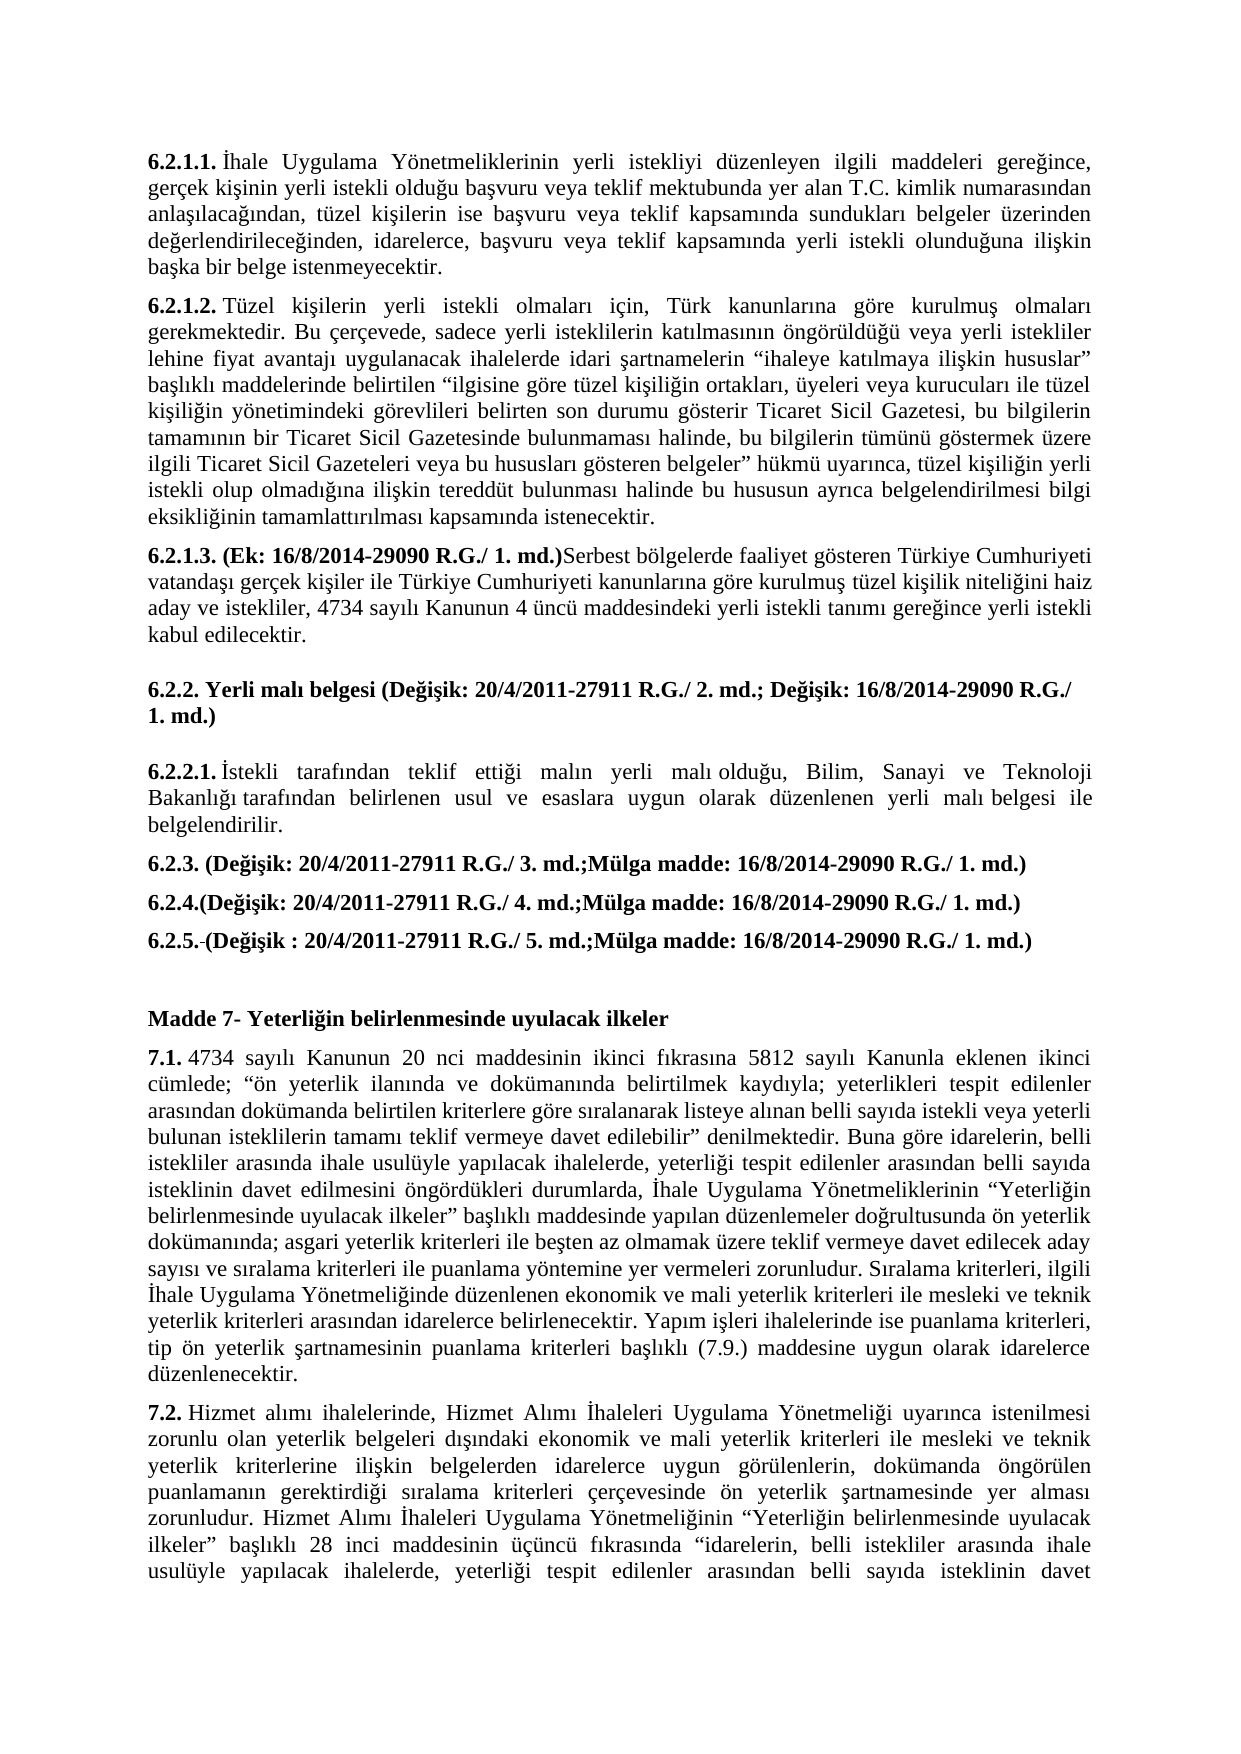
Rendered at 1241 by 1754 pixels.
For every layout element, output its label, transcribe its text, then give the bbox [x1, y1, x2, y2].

text 6.2.1.3. (Ek: 16/8/2014-29090 R.G./ 1. md.)Serbest bölgelerde faaliyet gösteren Türkiye Cumhuriyeti vatandaşı gerçek kişiler ile Türkiye Cumhuriyeti kanunlarına göre kurulmuş tüzel kişilik niteliğini haiz aday ve istekliler, 4734 sayılı Kanunun 4 üncü maddesindeki yerli istekli tanımı gereğince yerli istekli kabul edilecektir. [148, 542, 1092, 647]
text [148, 1399, 1092, 1583]
text Madde 7- Yeterliğin belirlenmesinde uyulacak ilkeler [148, 1005, 1092, 1031]
text 6.2.1.2. Tüzel kişilerin yerli istekli olmaları için, Türk kanunlarına göre kurulmuş olmaları gerekmektedir. Bu çerçevede, sadece yerli isteklilerin katılmasının öngörüldüğü veya yerli istekliler lehine fiyat avantajı uygulanacak ihalelerde idari şartnamelerin “ihaleye katılmaya ilişkin hususlar” başlıklı maddelerinde belirtilen “ilgisine göre tüzel kişiliğin ortakları, üyeleri veya kurucuları ile tüzel kişiliğin yönetimindeki görevlileri belirten son durumu gösterir Ticaret Sicil Gazetesi, bu bilgilerin tamamının bir Ticaret Sicil Gazetesinde bulunmaması halinde, bu bilgilerin tümünü göstermek üzere ilgili Ticaret Sicil Gazeteleri veya bu hususları gösteren belgeler” hükmü uyarınca, tüzel kişiliğin yerli istekli olup olmadığına ilişkin tereddüt bulunması halinde bu hususun ayrıca belgelendirilmesi bilgi eksikliğinin tamamlattırılması kapsamında istenecektir. [148, 292, 1092, 529]
text 6.2.2.1. İstekli tarafından teklif ettiği malın yerli malı olduğu, Bilim, Sanayi ve Teknoloji Bakanlığı tarafından belirlenen usul ve esaslara uygun olarak düzenlenen yerli malı belgesi ile belgelendirilir. [148, 758, 1092, 837]
text 6.2.1.1. İhale Uygulama Yönetmeliklerinin yerli istekliyi düzenleyen ilgili maddeleri gereğince, gerçek kişinin yerli istekli olduğu başvuru veya teklif mektubunda yer alan T.C. kimlik numarasından anlaşılacağından, tüzel kişilerin ise başvuru veya teklif kapsamında sundukları belgeler üzerinden değerlendirileceğinden, idarelerce, başvuru veya teklif kapsamında yerli istekli olunduğuna ilişkin başka bir belge istenmeyecektir. [148, 148, 1092, 279]
text 6.2.2. Yerli malı belgesi (Değişik: 20/4/2011-27911 R.G./ 2. md.; Değişik: 16/8/2014-29090 R.G./ 1. md.) [148, 676, 1092, 729]
text 6.2.5. (Değişik : 20/4/2011-27911 R.G./ 5. md.;Mülga madde: 16/8/2014-29090 R.G./ 1. md.) [148, 927, 1092, 954]
text 6.2.4.(Değişik: 20/4/2011-27911 R.G./ 4. md.;Mülga madde: 16/8/2014-29090 R.G./ 1. md.) [148, 888, 1092, 915]
text 6.2.3. (Değişik: 20/4/2011-27911 R.G./ 3. md.;Mülga madde: 16/8/2014-29090 R.G./ 1. md.) [148, 850, 1092, 876]
text 7.1. 4734 sayılı Kanunun 20 nci maddesinin ikinci fıkrasına 5812 sayılı Kanunla eklenen ikinci cümlede; “ön yeterlik ilanında ve dokümanında belirtilmek kaydıyla; yeterlikleri tespit edilenler arasından dokümanda belirtilen kriterlere göre sıralanarak listeye alınan belli sayıda istekli veya yeterli bulunan isteklilerin tamamı teklif vermeye davet edilebilir” denilmektedir. Buna göre idarelerin, belli istekliler arasında ihale usulüyle yapılacak ihalelerde, yeterliği tespit edilenler arasından belli sayıda isteklinin davet edilmesini öngördükleri durumlarda, İhale Uygulama Yönetmeliklerinin “Yeterliğin belirlenmesinde uyulacak ilkeler” başlıklı maddesinde yapılan düzenlemeler doğrultusunda ön yeterlik dokümanında; asgari yeterlik kriterleri ile beşten az olmamak üzere teklif vermeye davet edilecek aday sayısı ve sıralama kriterleri ile puanlama yöntemine yer vermeleri zorunludur. Sıralama kriterleri, ilgili İhale Uygulama Yönetmeliğinde düzenlenen ekonomik ve mali yeterlik kriterleri ile mesleki ve teknik yeterlik kriterleri arasından idarelerce belirlenecektir. Yapım işleri ihalelerinde ise puanlama kriterleri, tip ön yeterlik şartnamesinin puanlama kriterleri başlıklı (7.9.) maddesine uygun olarak idarelerce düzenlenecektir. [148, 1044, 1092, 1387]
